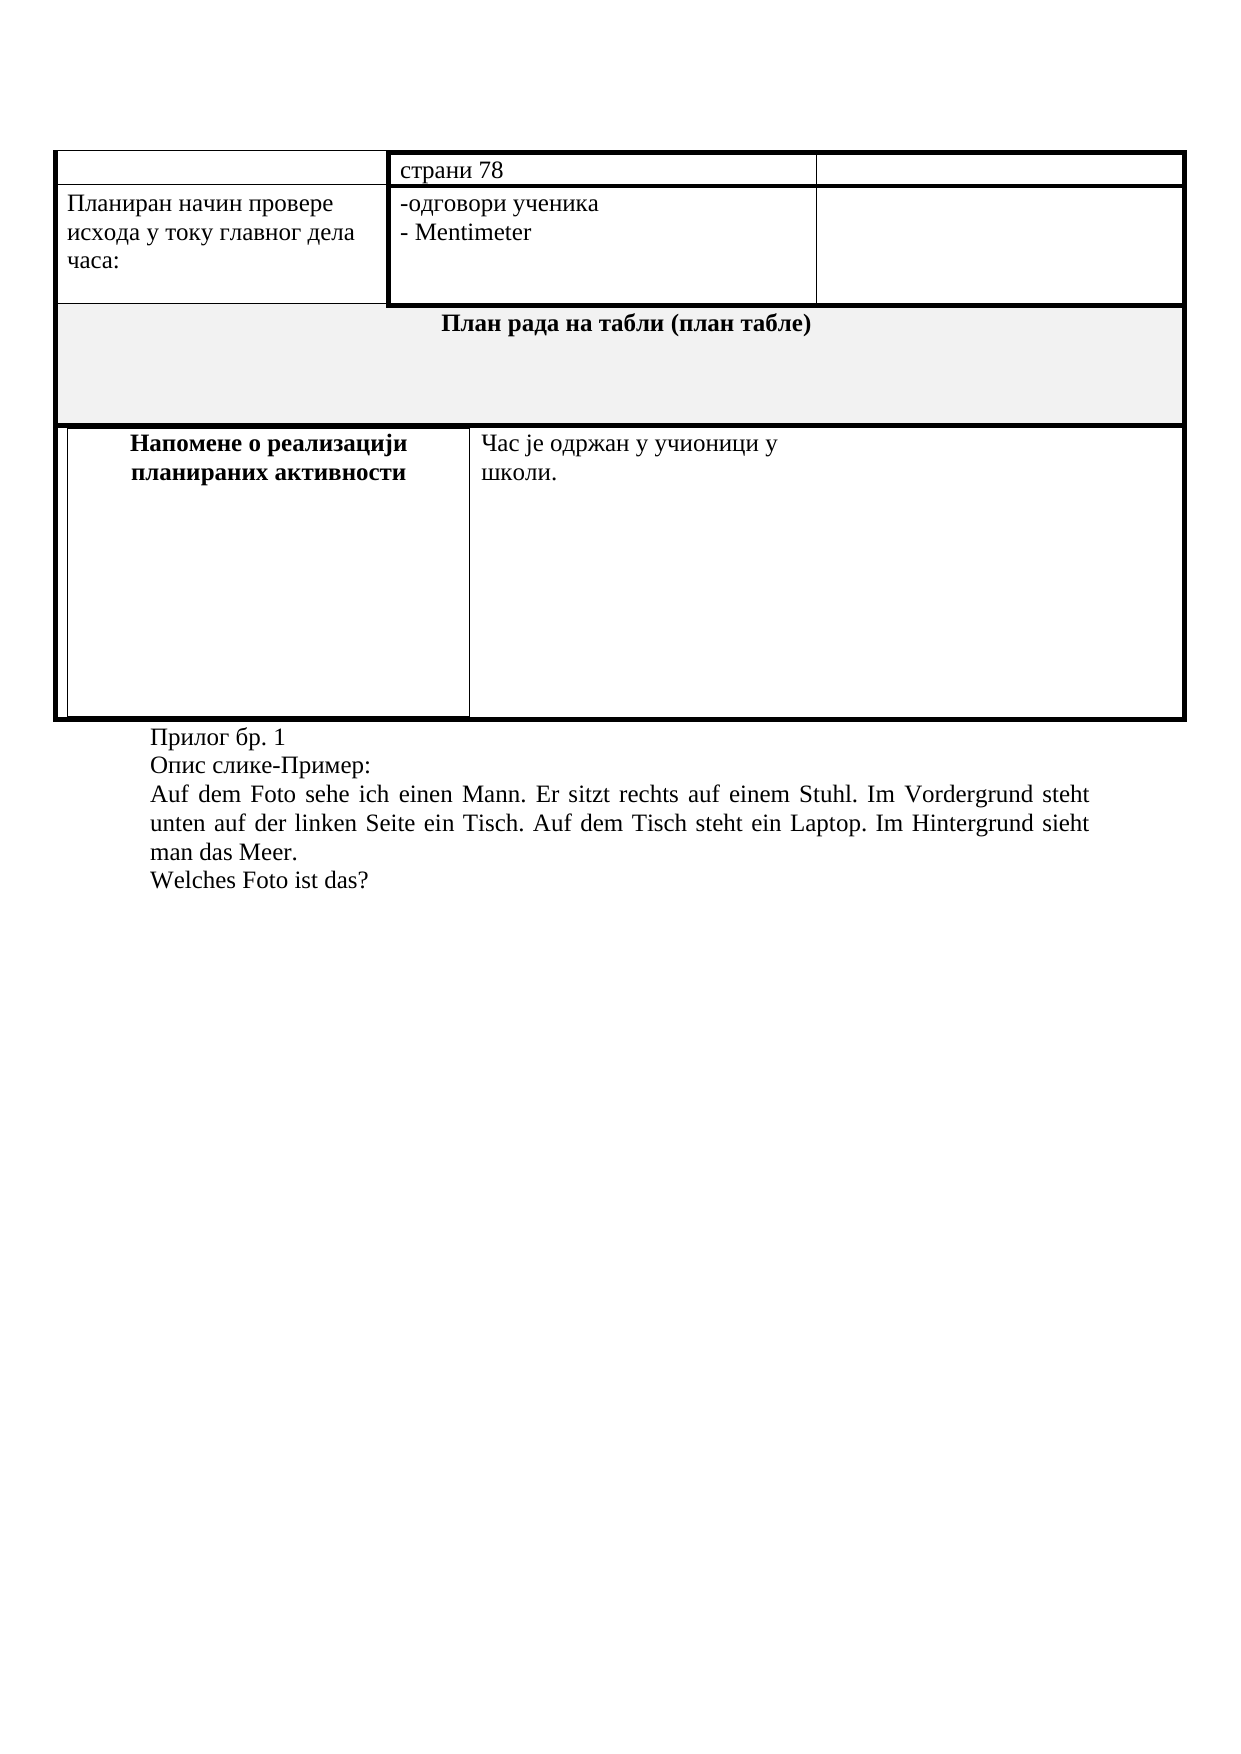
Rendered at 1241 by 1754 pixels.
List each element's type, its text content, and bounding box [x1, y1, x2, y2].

table_cell [817, 188, 1182, 303]
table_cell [391, 155, 816, 183]
table_cell [68, 429, 469, 716]
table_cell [817, 155, 1182, 183]
table_cell План рада на табли (план табле) [58, 304, 1182, 423]
table_cell [58, 428, 67, 717]
table_cell [470, 428, 1182, 717]
text Auf dem Foto sehe ich einen Mann. Er sitzt rechts auf einem Stuhl. Im Vordergrund steht unten auf der linken Seite ein Tisch. Auf dem Tisch steht ein Laptop. Im Hintergrund sieht man das Meer. [150, 779, 1090, 866]
text Опис слике-Пример: [150, 751, 1090, 779]
table_cell -одговори ученика - Mentimeter [391, 188, 816, 303]
text Welches Foto ist das? [150, 866, 1090, 894]
text Прилог бр. 1 [150, 722, 1090, 751]
table_cell Планиран начин провере исхода у току главног дела часа: [58, 185, 386, 303]
